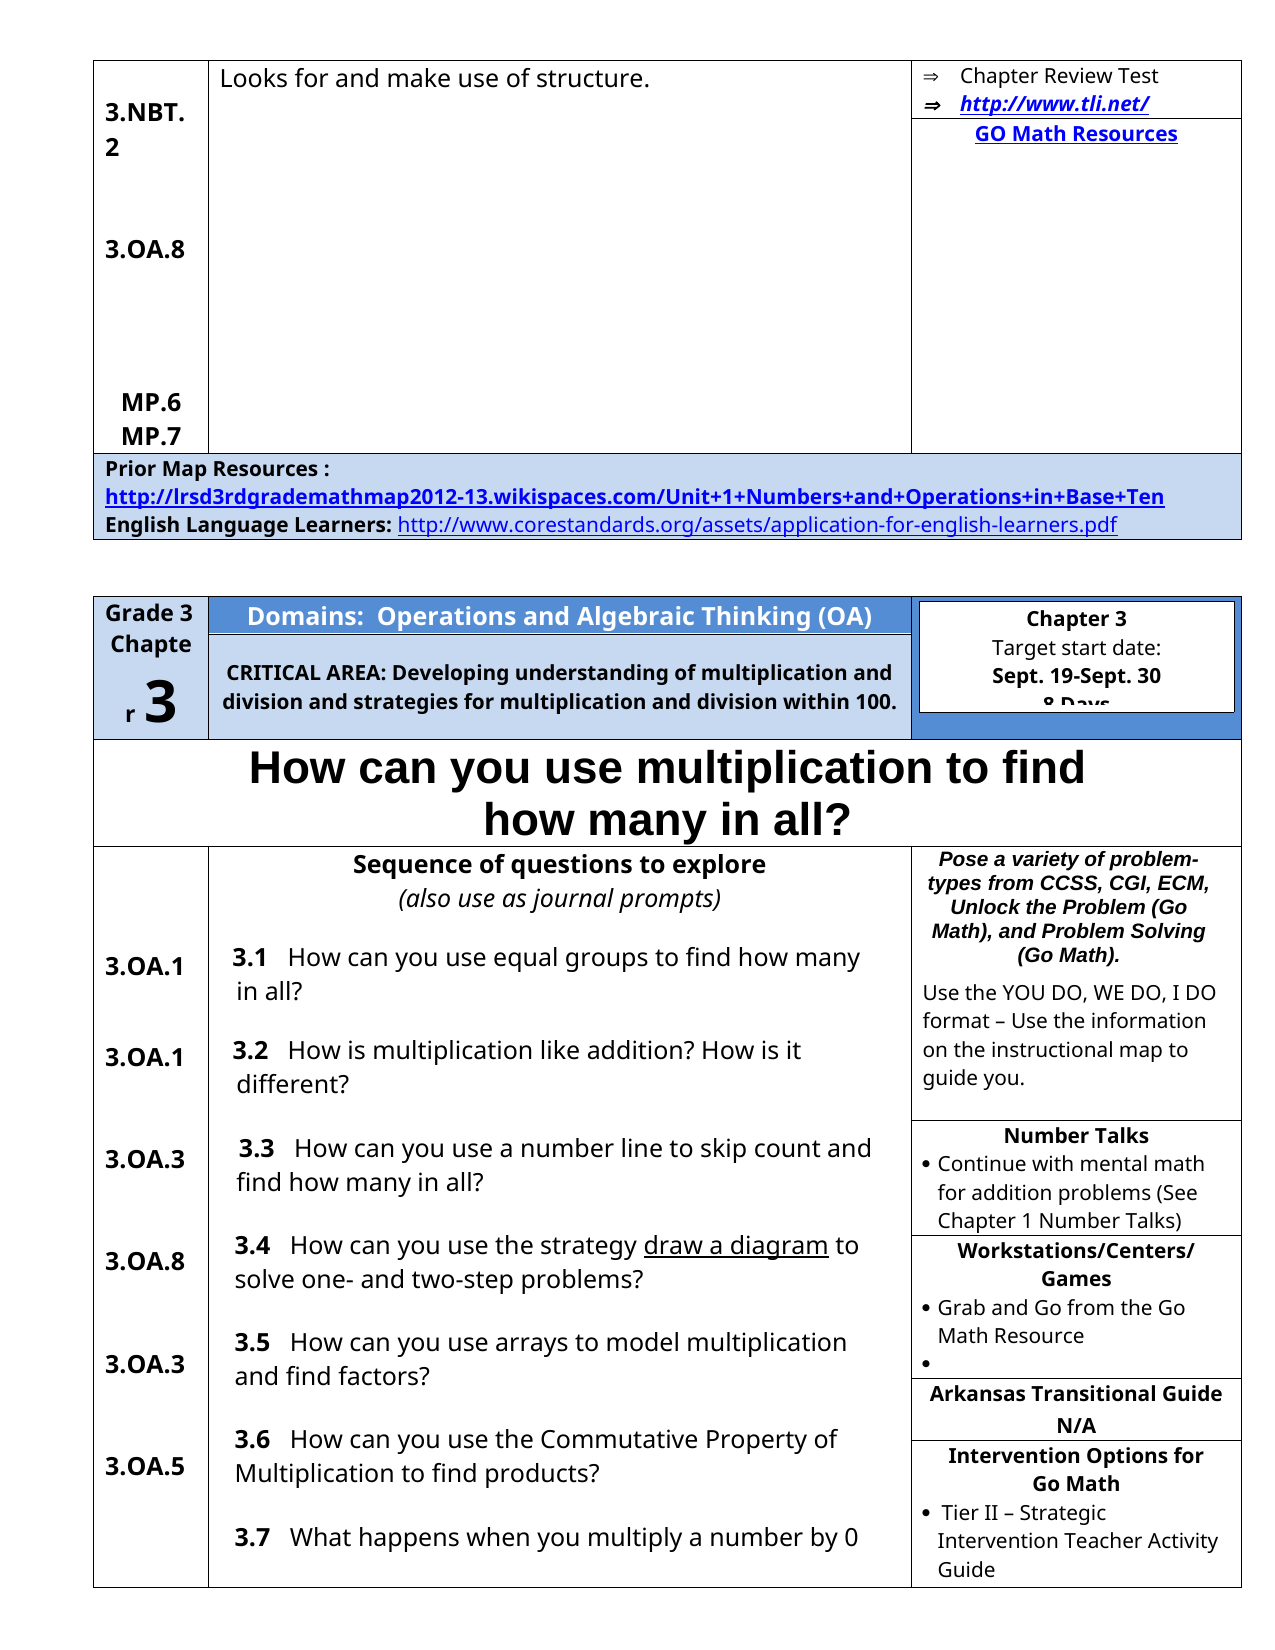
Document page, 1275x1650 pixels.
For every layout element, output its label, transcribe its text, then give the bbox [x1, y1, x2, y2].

table_header Domains: Operations and Algebraic Thinking (OA) [209, 597, 911, 633]
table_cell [912, 61, 1241, 118]
table_header [912, 597, 1241, 739]
table_cell Arkansas Transitional Guide N/A [912, 1379, 1241, 1440]
table_cell How can you use multiplication to find how many in all? [94, 740, 1241, 846]
table_header Grade 3 Chapter 3 [94, 597, 208, 739]
table_cell Prior Map Resources : http://lrsd3rdgrademathmap2012-13.wikispaces.com/Unit+1+Numbers+and+Operations+in+Base+Ten English Language Learners: http://www.corestandards.org/assets/application-for-english-learners.pdf [94, 454, 1241, 539]
table_cell CRITICAL AREA: Developing understanding of multiplication and division and strategies for multiplication and division within 100. [209, 635, 911, 739]
table_cell Number Talks Continue with mental math for addition problems (See Chapter 1 Number Talks) [912, 1121, 1241, 1235]
table_cell Sequence of questions to explore (also use as journal prompts) 3.1 How can you use equal groups to find how many in all? 3.2 How is multiplication like addition? How is it different? 3.3 How can you use a number line to skip count and find how many in all? 3.4 How can you use the strategy draw a diagram to solve one- and two-step problems? 3.5 How can you use arrays to model multiplication and find factors? 3.6 How can you use the Commutative Property of Multiplication to find products? 3.7 What happens when you multiply a number by 0 or 1? Standards for Mathematical Practice Reason abstractly and quantitatively. Look for and express regularity in repeated reasoning. [209, 847, 911, 1587]
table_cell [912, 1441, 1241, 1587]
table_cell 3.OA.1 3.OA.1 3.OA.3 3.OA.8 3.OA.3 3.OA.5 3.OA.5 MP.2 MP.8 [94, 847, 208, 1587]
table_cell Workstations/Centers/Games Grab and Go from the Go Math Resource [912, 1236, 1241, 1378]
table_cell GO Math Resources [912, 119, 1241, 453]
table_cell Pose a variety of problem-types from CCSS, CGI, ECM, Unlock the Problem (Go Math), and Problem Solving (Go Math). Use the YOU DO, WE DO, I DO format – Use the information on the instructional map to guide you. [912, 847, 1241, 1120]
